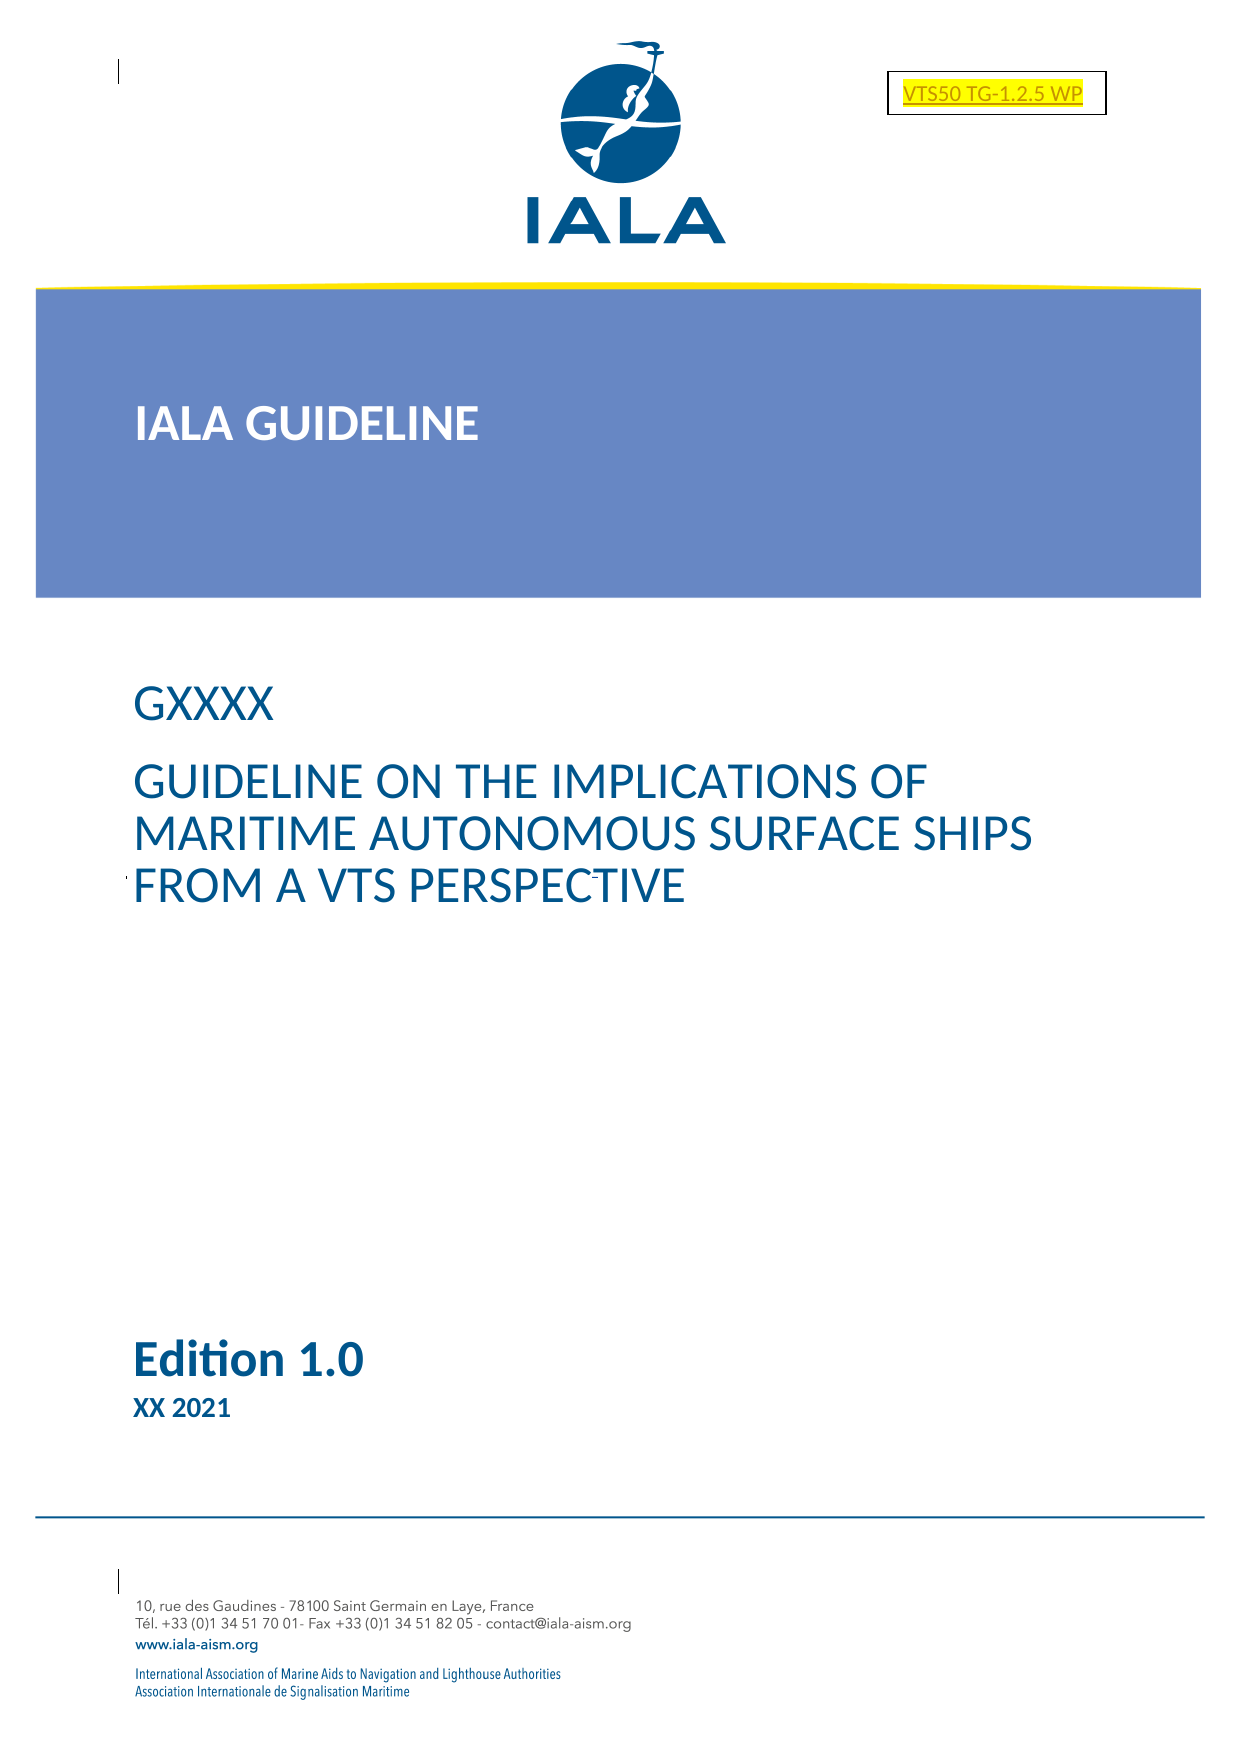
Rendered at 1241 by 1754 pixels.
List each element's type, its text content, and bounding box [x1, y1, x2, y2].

picture [0, 29, 1240, 609]
text XX 2021 [133, 1389, 1107, 1425]
text GXXXX [133, 670, 1107, 734]
text Edition 1.0 [133, 1326, 1107, 1389]
picture [129, 1595, 662, 1714]
table_header IALA GUIDELINE [40, 272, 1014, 579]
text Guideline on the implications of maritime autonomous surface ships from a VTS perspective [133, 757, 1107, 913]
